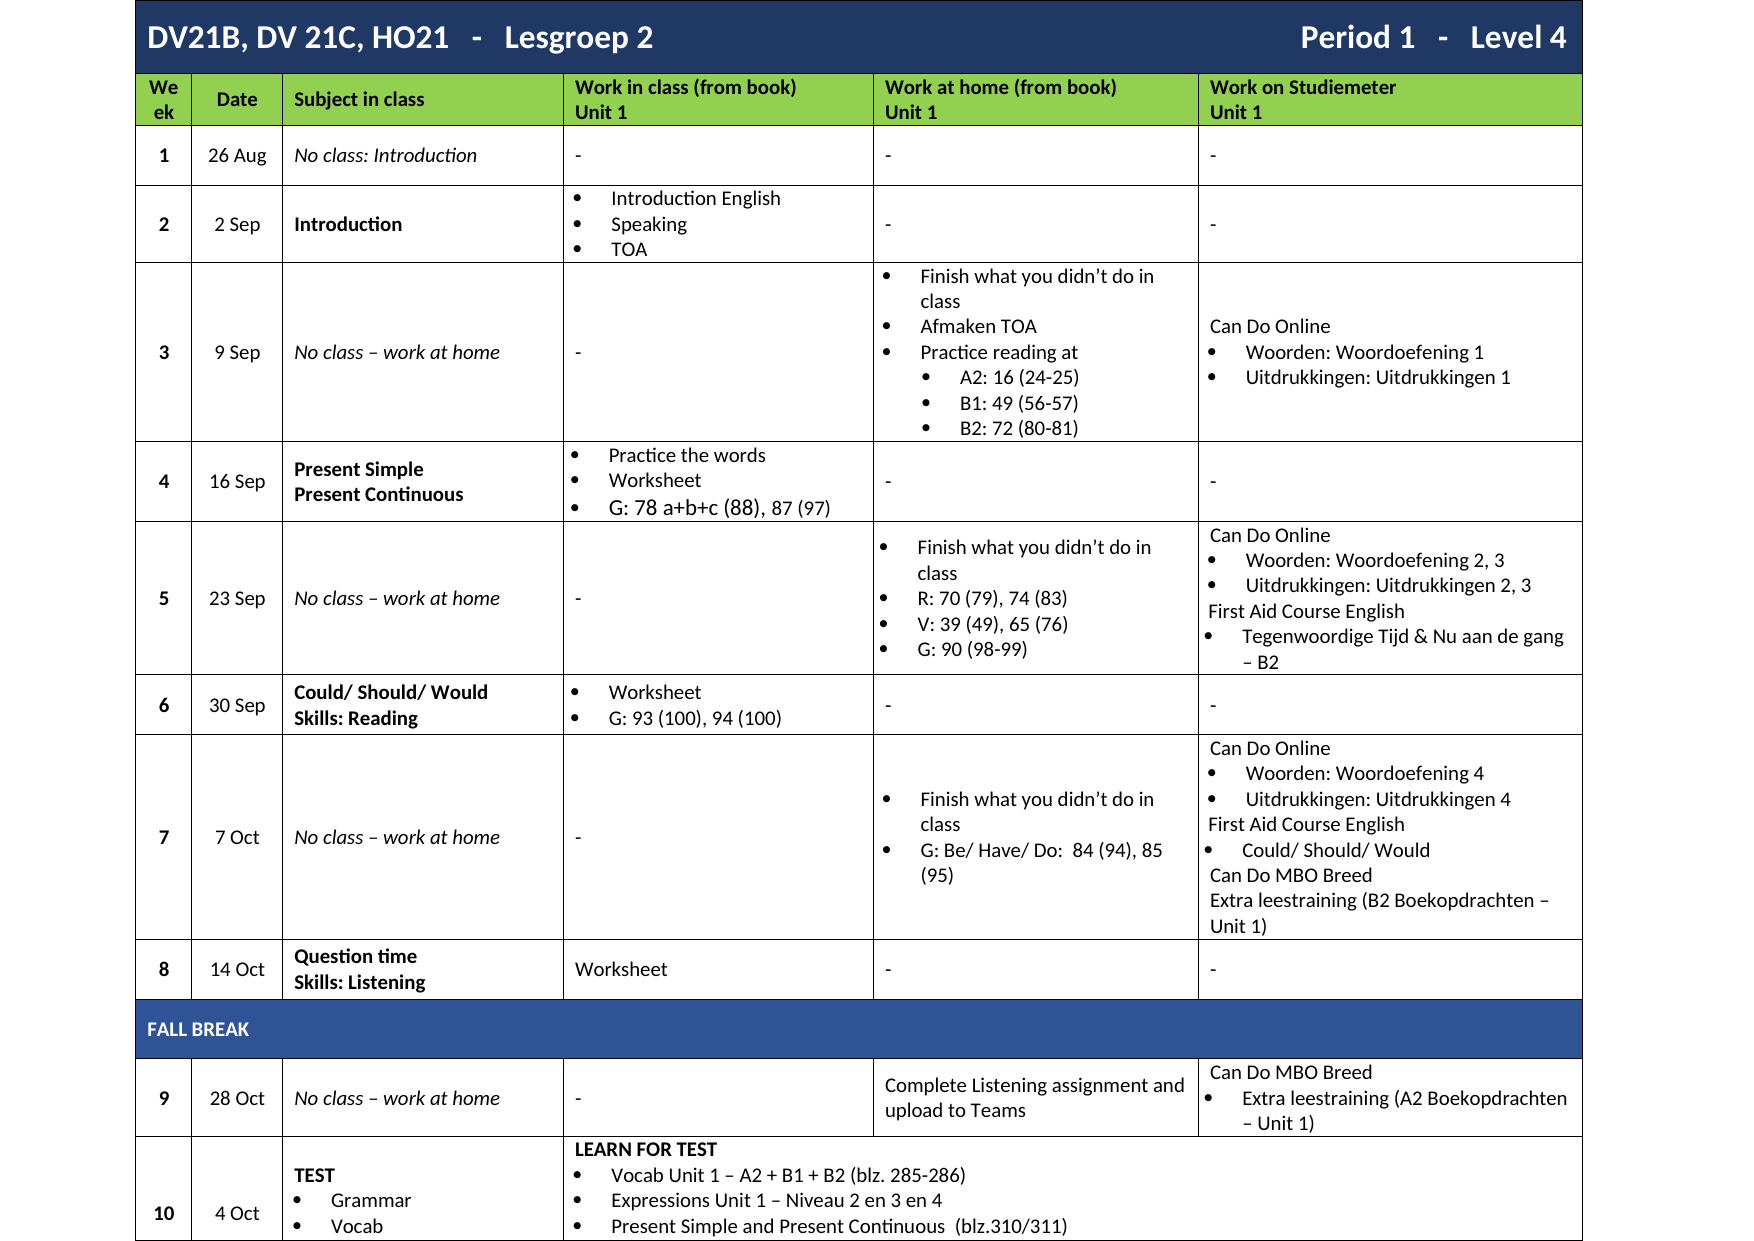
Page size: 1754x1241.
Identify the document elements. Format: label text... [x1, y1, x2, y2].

table_cell Week [136, 74, 191, 125]
table_cell - [874, 940, 1198, 998]
table_cell Worksheet [564, 940, 873, 998]
table_cell 2 [136, 186, 191, 262]
table_cell Present Simple Present Continuous [283, 442, 563, 521]
table_cell Subject in class [283, 74, 563, 125]
table_cell - [874, 126, 1198, 184]
table_cell Can Do MBO Breed Extra leestraining (A2 Boekopdrachten – Unit 1) [1199, 1059, 1582, 1136]
table_cell No class – work at home [283, 263, 563, 441]
table_cell Could/ Should/ Would Skills: Reading [283, 675, 563, 734]
table_cell 3 [136, 263, 191, 441]
table_cell Worksheet G: 93 (100), 94 (100) [564, 675, 873, 734]
table_cell 4 Oct [192, 1137, 282, 1240]
table_cell 4 [136, 442, 191, 521]
table_cell - [874, 442, 1198, 521]
table_cell 9 Sep [192, 263, 282, 441]
table_cell - [1199, 126, 1582, 184]
table_cell No class – work at home [283, 522, 563, 674]
table_cell Introduction [283, 186, 563, 262]
table_cell Can Do Online Woorden: Woordoefening 1 Uitdrukkingen: Uitdrukkingen 1 [1199, 263, 1582, 441]
table_cell Question time Skills: Listening [283, 940, 563, 998]
table_cell Finish what you didn’t do in class G: Be/ Have/ Do: 84 (94), 85 (95) [874, 735, 1198, 938]
table_cell 2 Sep [192, 186, 282, 262]
table_cell Finish what you didn’t do in class Afmaken TOA Practice reading at A2: 16 (24-25) B1: 49 (56-57) B2: 72 (80-81) [874, 263, 1198, 441]
table_cell - [564, 126, 873, 184]
table_cell 9 [136, 1059, 191, 1136]
table_cell Practice the words Worksheet G: 78 a+b+c (88), 87 (97) [564, 442, 873, 521]
table_cell 23 Sep [192, 522, 282, 674]
table_cell Finish what you didn’t do in class R: 70 (79), 74 (83) V: 39 (49), 65 (76) G: 90 (98-99) [874, 522, 1198, 674]
table_header DV21B, DV 21C, HO21 - Lesgroep 2 Period 1 - Level 4 [136, 1, 1582, 73]
table_cell - [1199, 940, 1582, 998]
table_cell TEST Grammar Vocab Reading test [283, 1137, 563, 1240]
table_cell Work at home (from book) Unit 1 [874, 74, 1198, 125]
table_cell 28 Oct [192, 1059, 282, 1136]
table_cell Complete Listening assignment and upload to Teams [874, 1059, 1198, 1136]
table_cell No class – work at home [283, 1059, 563, 1136]
table_cell 10 [136, 1137, 191, 1240]
table_cell 7 Oct [192, 735, 282, 938]
table_cell Can Do Online Woorden: Woordoefening 4 Uitdrukkingen: Uitdrukkingen 4 First Aid Course English Could/ Should/ Would Can Do MBO Breed Extra leestraining (B2 Boekopdrachten – Unit 1) [1199, 735, 1582, 938]
table_cell No class: Introduction [283, 126, 563, 184]
table_cell Can Do Online Woorden: Woordoefening 2, 3 Uitdrukkingen: Uitdrukkingen 2, 3 First Aid Course English Tegenwoordige Tijd & Nu aan de gang – B2 [1199, 522, 1582, 674]
table_cell 30 Sep [192, 675, 282, 734]
table_cell 1 [136, 126, 191, 184]
table_cell 6 [136, 675, 191, 734]
table_cell 26 Aug [192, 126, 282, 184]
table_cell 5 [136, 522, 191, 674]
table_cell 14 Oct [192, 940, 282, 998]
table_cell - [564, 1059, 873, 1136]
table_cell - [1199, 186, 1582, 262]
table_cell FALL BREAK [136, 1000, 1582, 1058]
table_cell 16 Sep [192, 442, 282, 521]
table_cell - [1199, 442, 1582, 521]
table_cell Work in class (from book) Unit 1 [564, 74, 873, 125]
table_cell - [564, 735, 873, 938]
table_cell Introduction English Speaking TOA [564, 186, 873, 262]
table_cell 8 [136, 940, 191, 998]
table_cell Date [192, 74, 282, 125]
table_cell - [1199, 675, 1582, 734]
table_cell - [564, 522, 873, 674]
table_cell - [874, 186, 1198, 262]
table_cell - [874, 675, 1198, 734]
table_cell - [564, 263, 873, 441]
table_cell 7 [136, 735, 191, 938]
table_cell Work on Studiemeter Unit 1 [1199, 74, 1582, 125]
table_cell No class – work at home [283, 735, 563, 938]
table_cell LEARN FOR TEST Vocab Unit 1 – A2 + B1 + B2 (blz. 285-286) Expressions Unit 1 – Niveau 2 en 3 en 4 Present Simple and Present Continuous (blz.310/311) Be-Have-Do (blz. 311) Could-Should-Would (blz. 317) [564, 1137, 1582, 1240]
